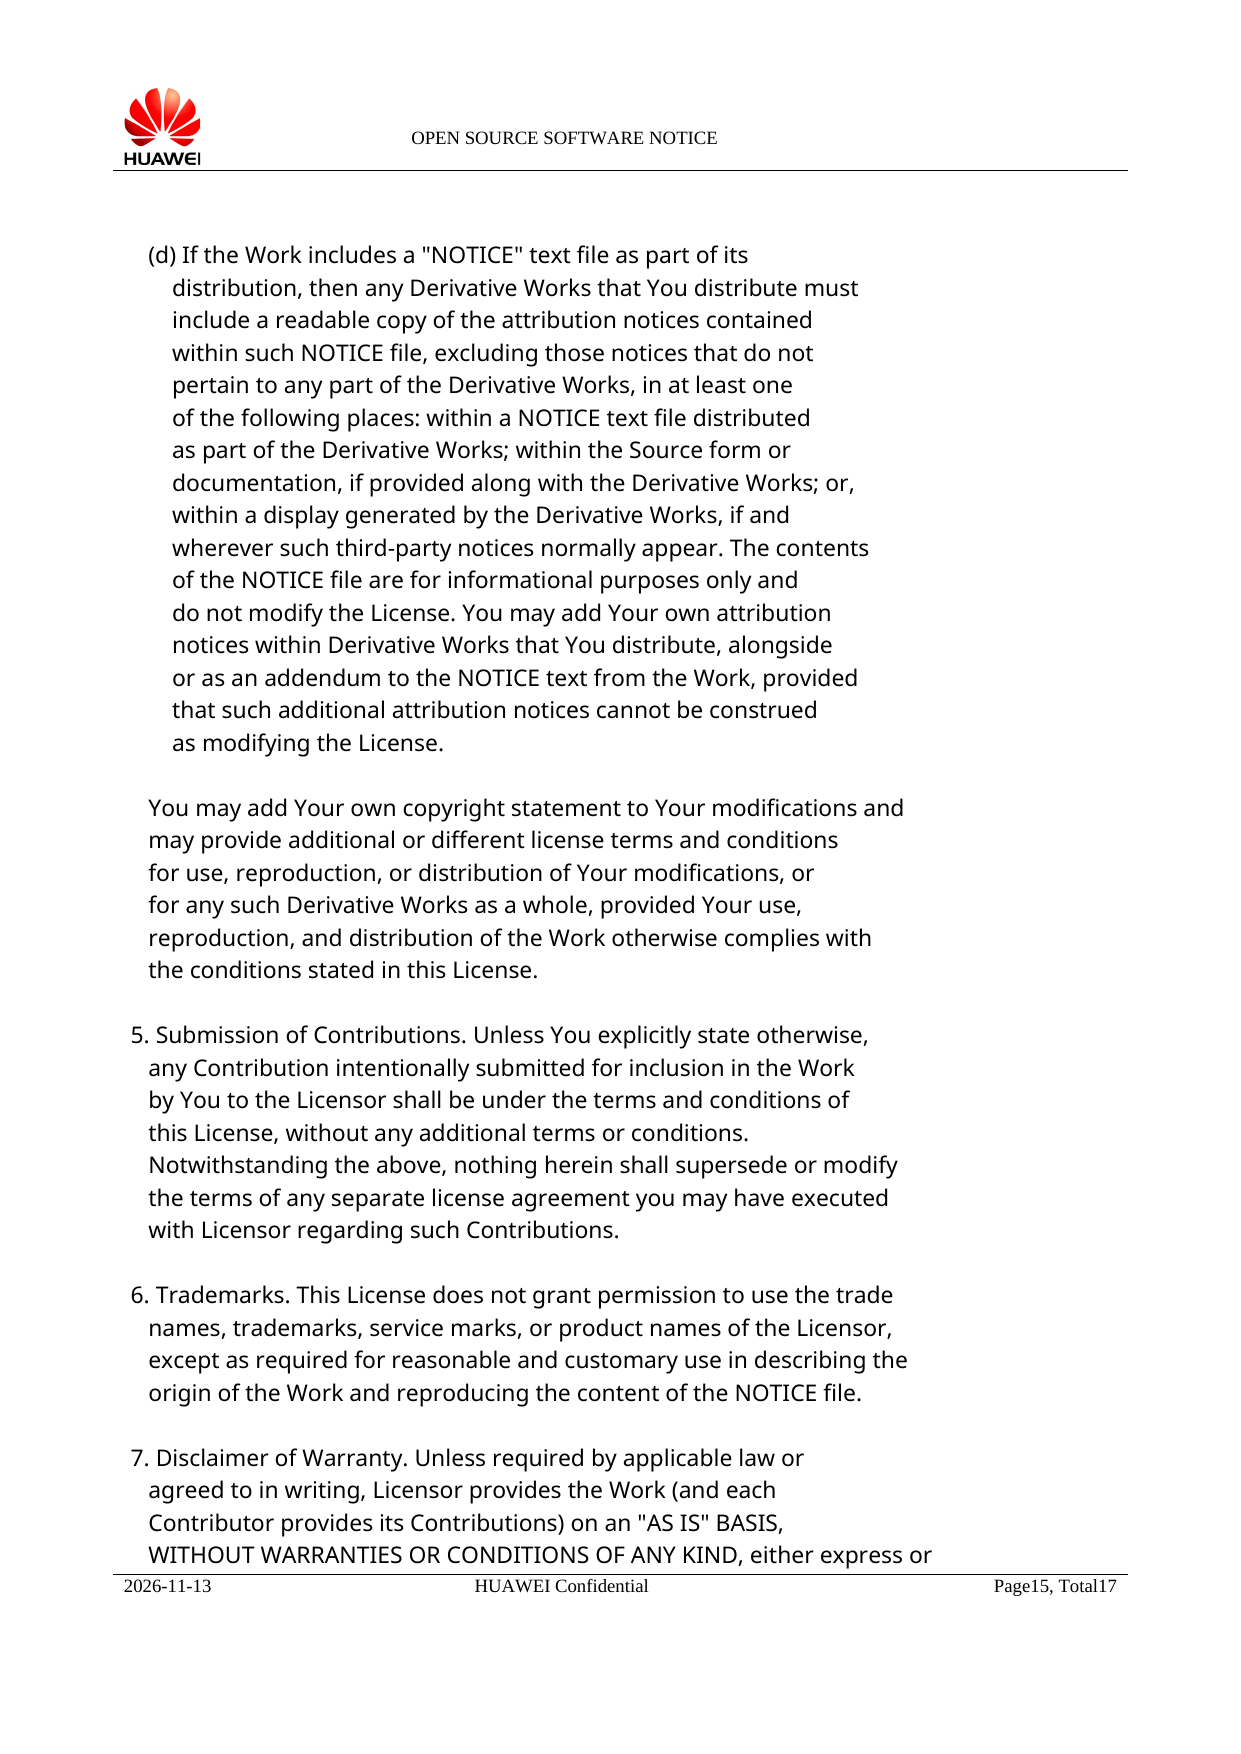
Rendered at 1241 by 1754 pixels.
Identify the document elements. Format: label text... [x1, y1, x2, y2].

text include a readable copy of the attribution notices contained [112, 304, 1128, 336]
text this License, without any additional terms or conditions. [112, 1116, 1128, 1149]
text WITHOUT WARRANTIES OR CONDITIONS OF ANY KIND, either express or [112, 1539, 1128, 1571]
text the terms of any separate license agreement you may have executed [112, 1181, 1128, 1214]
text with Licensor regarding such Contributions. [112, 1214, 1128, 1246]
text within such NOTICE file, excluding those notices that do not [112, 336, 1128, 369]
text within a display generated by the Derivative Works, if and [112, 499, 1128, 531]
text Contributor provides its Contributions) on an "AS IS" BASIS, [112, 1506, 1128, 1539]
text You may add Your own copyright statement to Your modifications and [112, 791, 1128, 824]
text notices within Derivative Works that You distribute, alongside [112, 629, 1128, 661]
text by You to the Licensor shall be under the terms and conditions of [112, 1084, 1128, 1116]
text as modifying the License. [112, 726, 1128, 759]
picture [124, 88, 201, 165]
text as part of the Derivative Works; within the Source form or [112, 434, 1128, 466]
text wherever such third-party notices normally appear. The contents [112, 531, 1128, 564]
text except as required for reasonable and customary use in describing the [112, 1344, 1128, 1376]
text 7. Disclaimer of Warranty. Unless required by applicable law or [112, 1441, 1128, 1474]
text origin of the Work and reproducing the content of the NOTICE file. [112, 1376, 1128, 1409]
text pertain to any part of the Derivative Works, in at least one [112, 369, 1128, 401]
text may provide additional or different license terms and conditions [112, 824, 1128, 856]
text 6. Trademarks. This License does not grant permission to use the trade [112, 1279, 1128, 1311]
text for use, reproduction, or distribution of Your modifications, or [112, 856, 1128, 889]
text of the following places: within a NOTICE text file distributed [112, 401, 1128, 434]
text the conditions stated in this License. [112, 954, 1128, 986]
text agreed to in writing, Licensor provides the Work (and each [112, 1474, 1128, 1506]
text or as an addendum to the NOTICE text from the Work, provided [112, 661, 1128, 694]
text of the NOTICE file are for informational purposes only and [112, 564, 1128, 596]
text (d) If the Work includes a "NOTICE" text file as part of its [112, 239, 1128, 271]
text distribution, then any Derivative Works that You distribute must [112, 271, 1128, 304]
text for any such Derivative Works as a whole, provided Your use, [112, 889, 1128, 921]
text 5. Submission of Contributions. Unless You explicitly state otherwise, [112, 1019, 1128, 1051]
text names, trademarks, service marks, or product names of the Licensor, [112, 1311, 1128, 1344]
text documentation, if provided along with the Derivative Works; or, [112, 466, 1128, 499]
text that such additional attribution notices cannot be construed [112, 694, 1128, 726]
text do not modify the License. You may add Your own attribution [112, 596, 1128, 629]
text reproduction, and distribution of the Work otherwise complies with [112, 921, 1128, 954]
text Notwithstanding the above, nothing herein shall supersede or modify [112, 1149, 1128, 1181]
text any Contribution intentionally submitted for inclusion in the Work [112, 1051, 1128, 1084]
